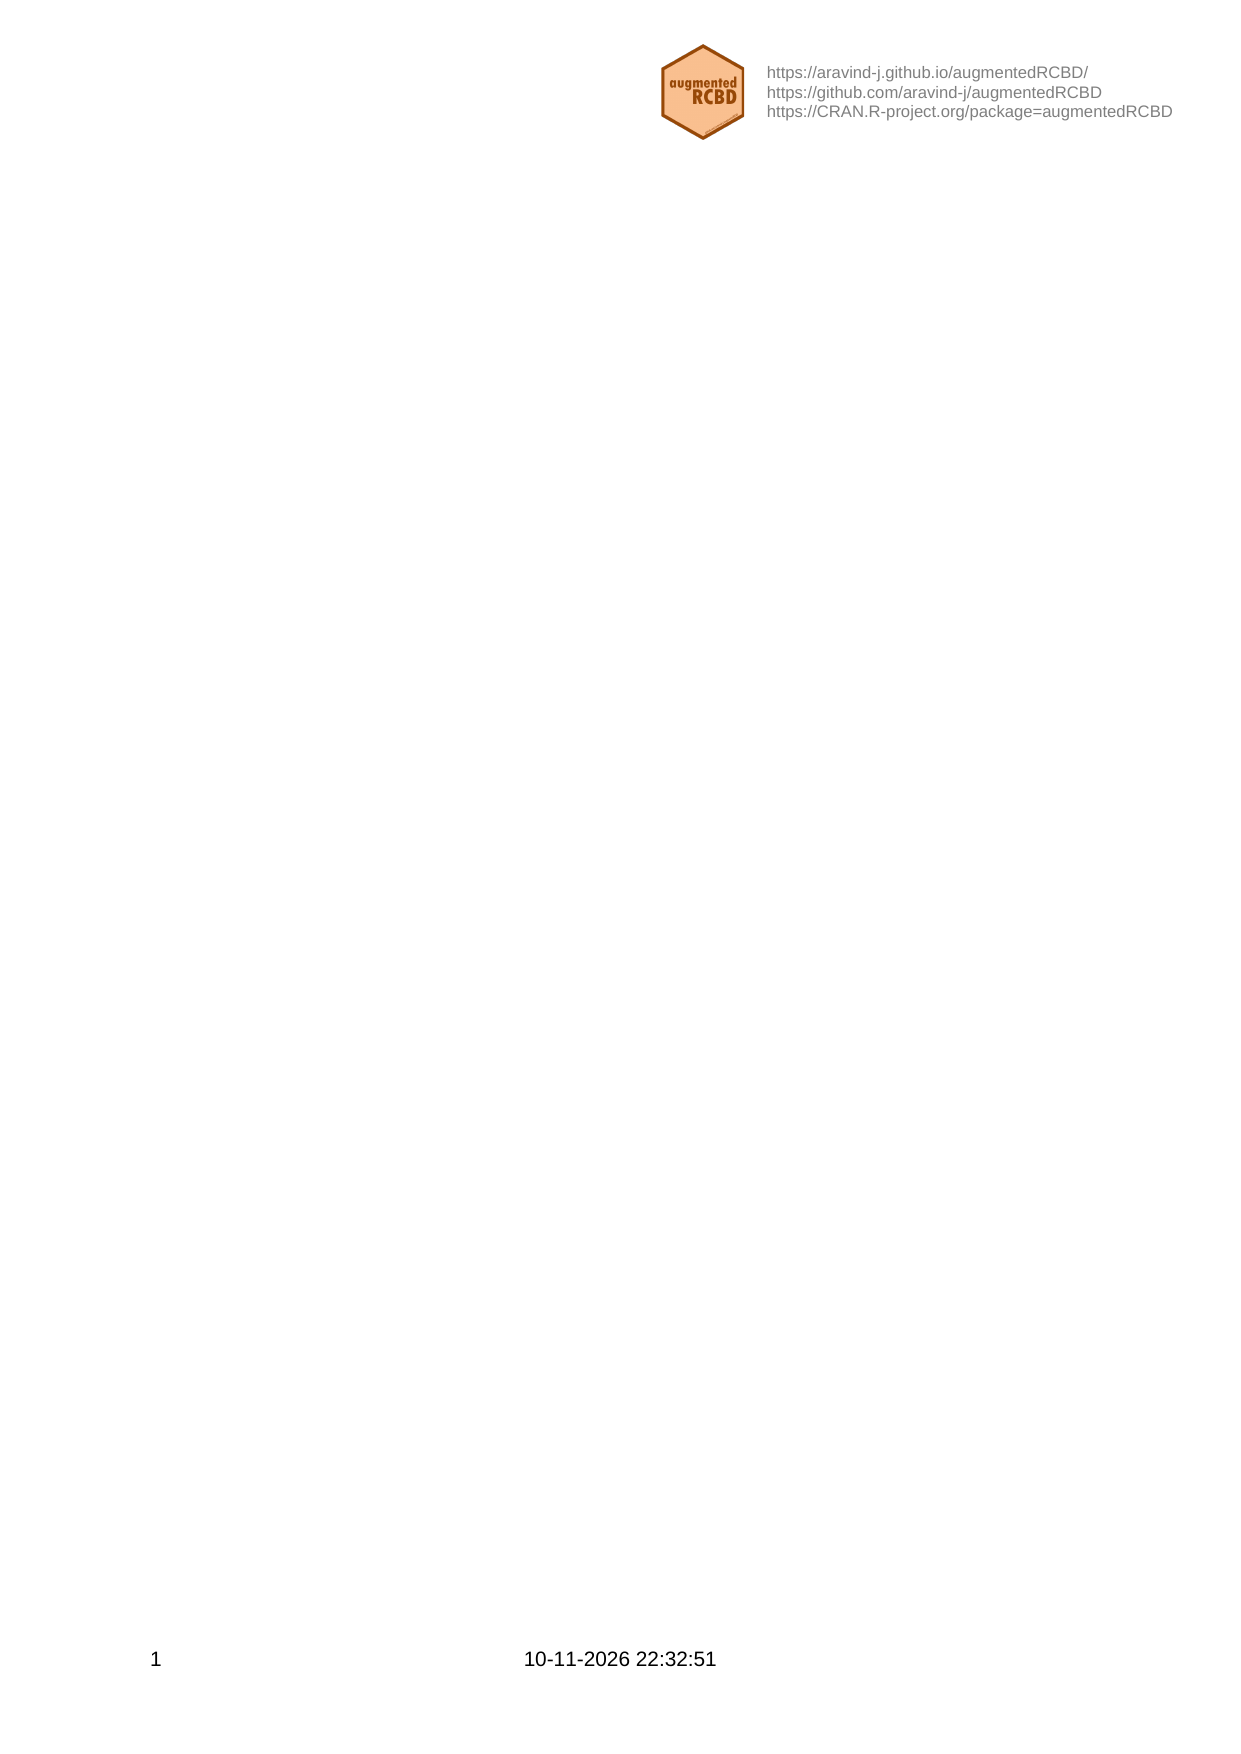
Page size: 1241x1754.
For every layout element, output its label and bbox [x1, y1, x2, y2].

picture [661, 44, 745, 140]
